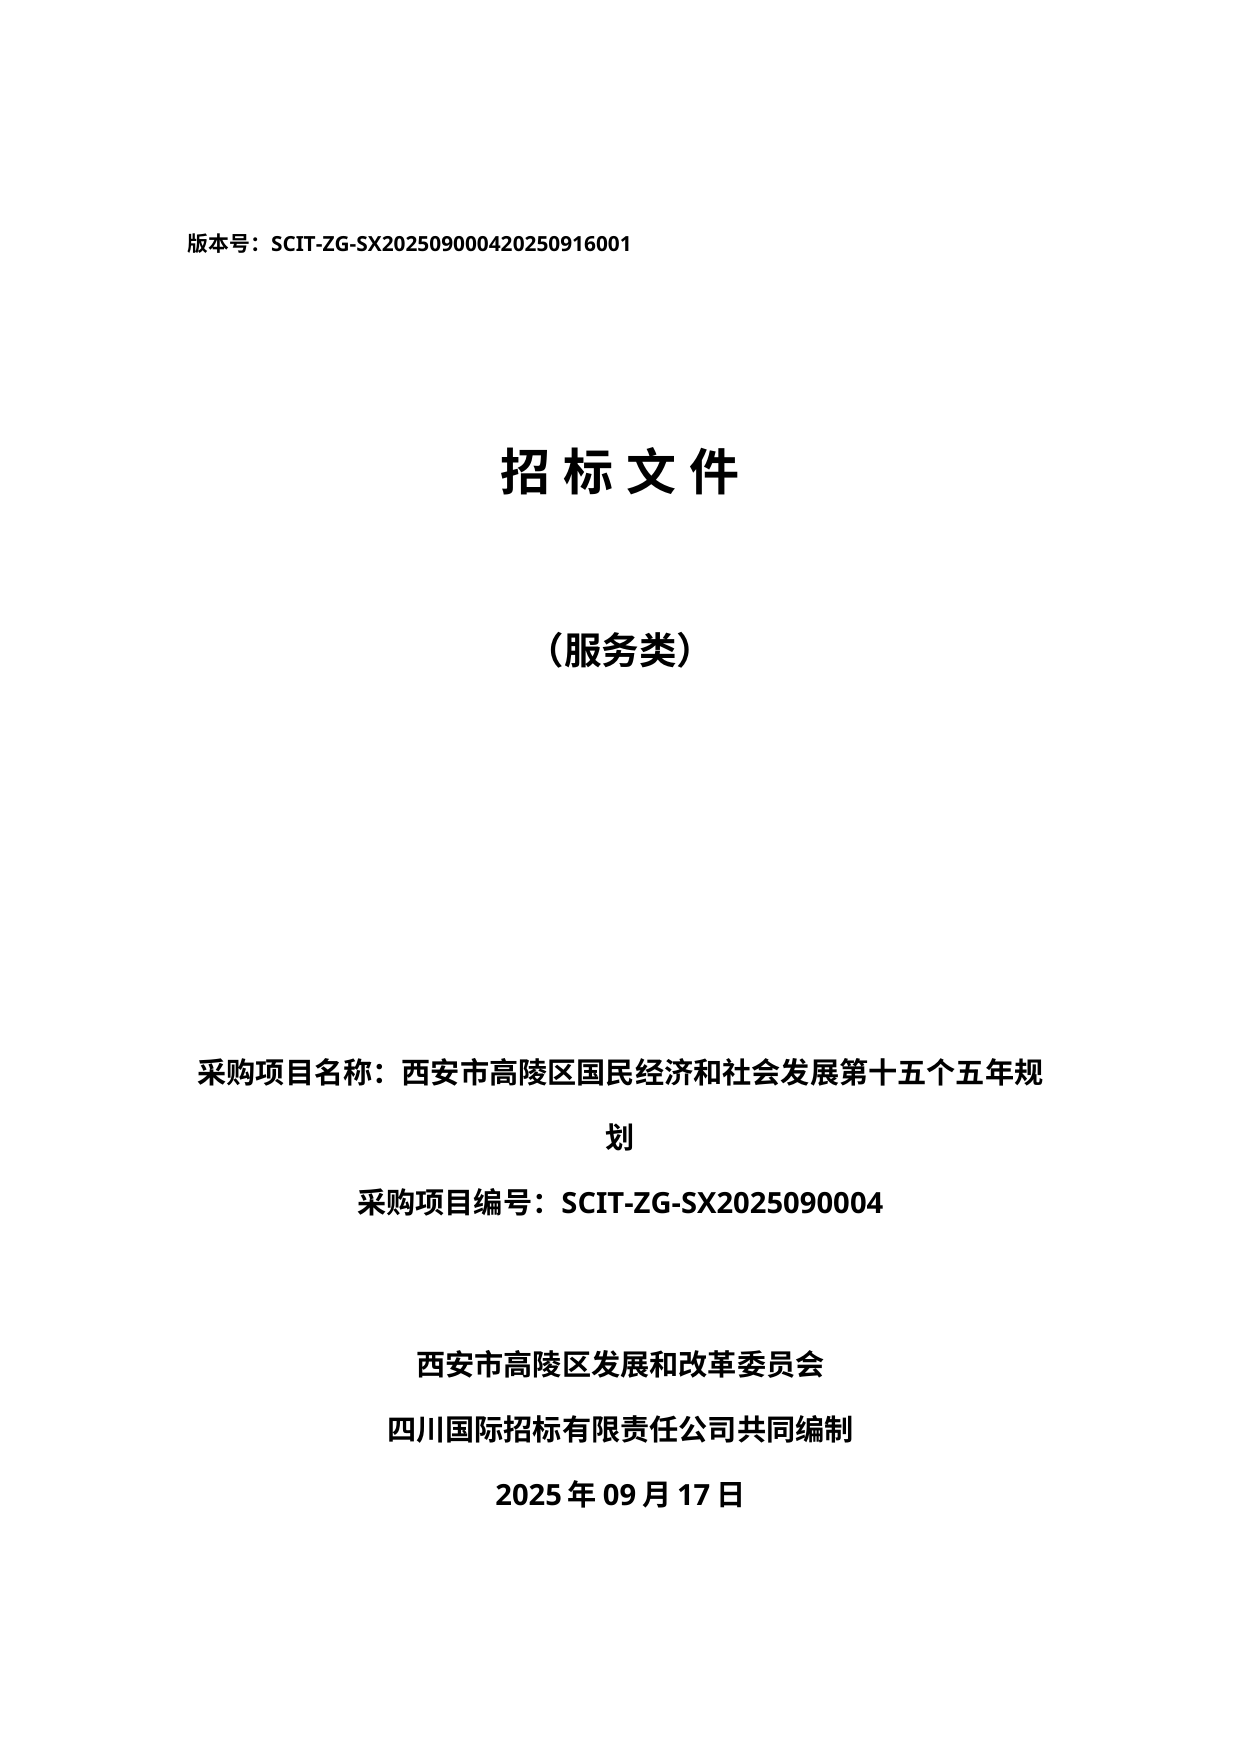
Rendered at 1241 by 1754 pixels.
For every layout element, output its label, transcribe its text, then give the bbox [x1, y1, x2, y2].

text 西安市高陵区发展和改革委员会 [187, 1332, 1053, 1397]
text （服务类） [187, 617, 1053, 1039]
text 四川国际招标有限责任公司共同编制 [187, 1397, 1053, 1462]
text 2025年09月17日 [187, 1462, 1053, 1527]
text 采购项目编号：SCIT-ZG-SX2025090004 [187, 1169, 1053, 1332]
text 版本号：SCIT-ZG-SX202509000420250916001 [187, 227, 1053, 422]
text 采购项目名称：西安市高陵区国民经济和社会发展第十五个五年规划 [187, 1039, 1053, 1169]
text 招 标 文 件 [187, 422, 1053, 617]
